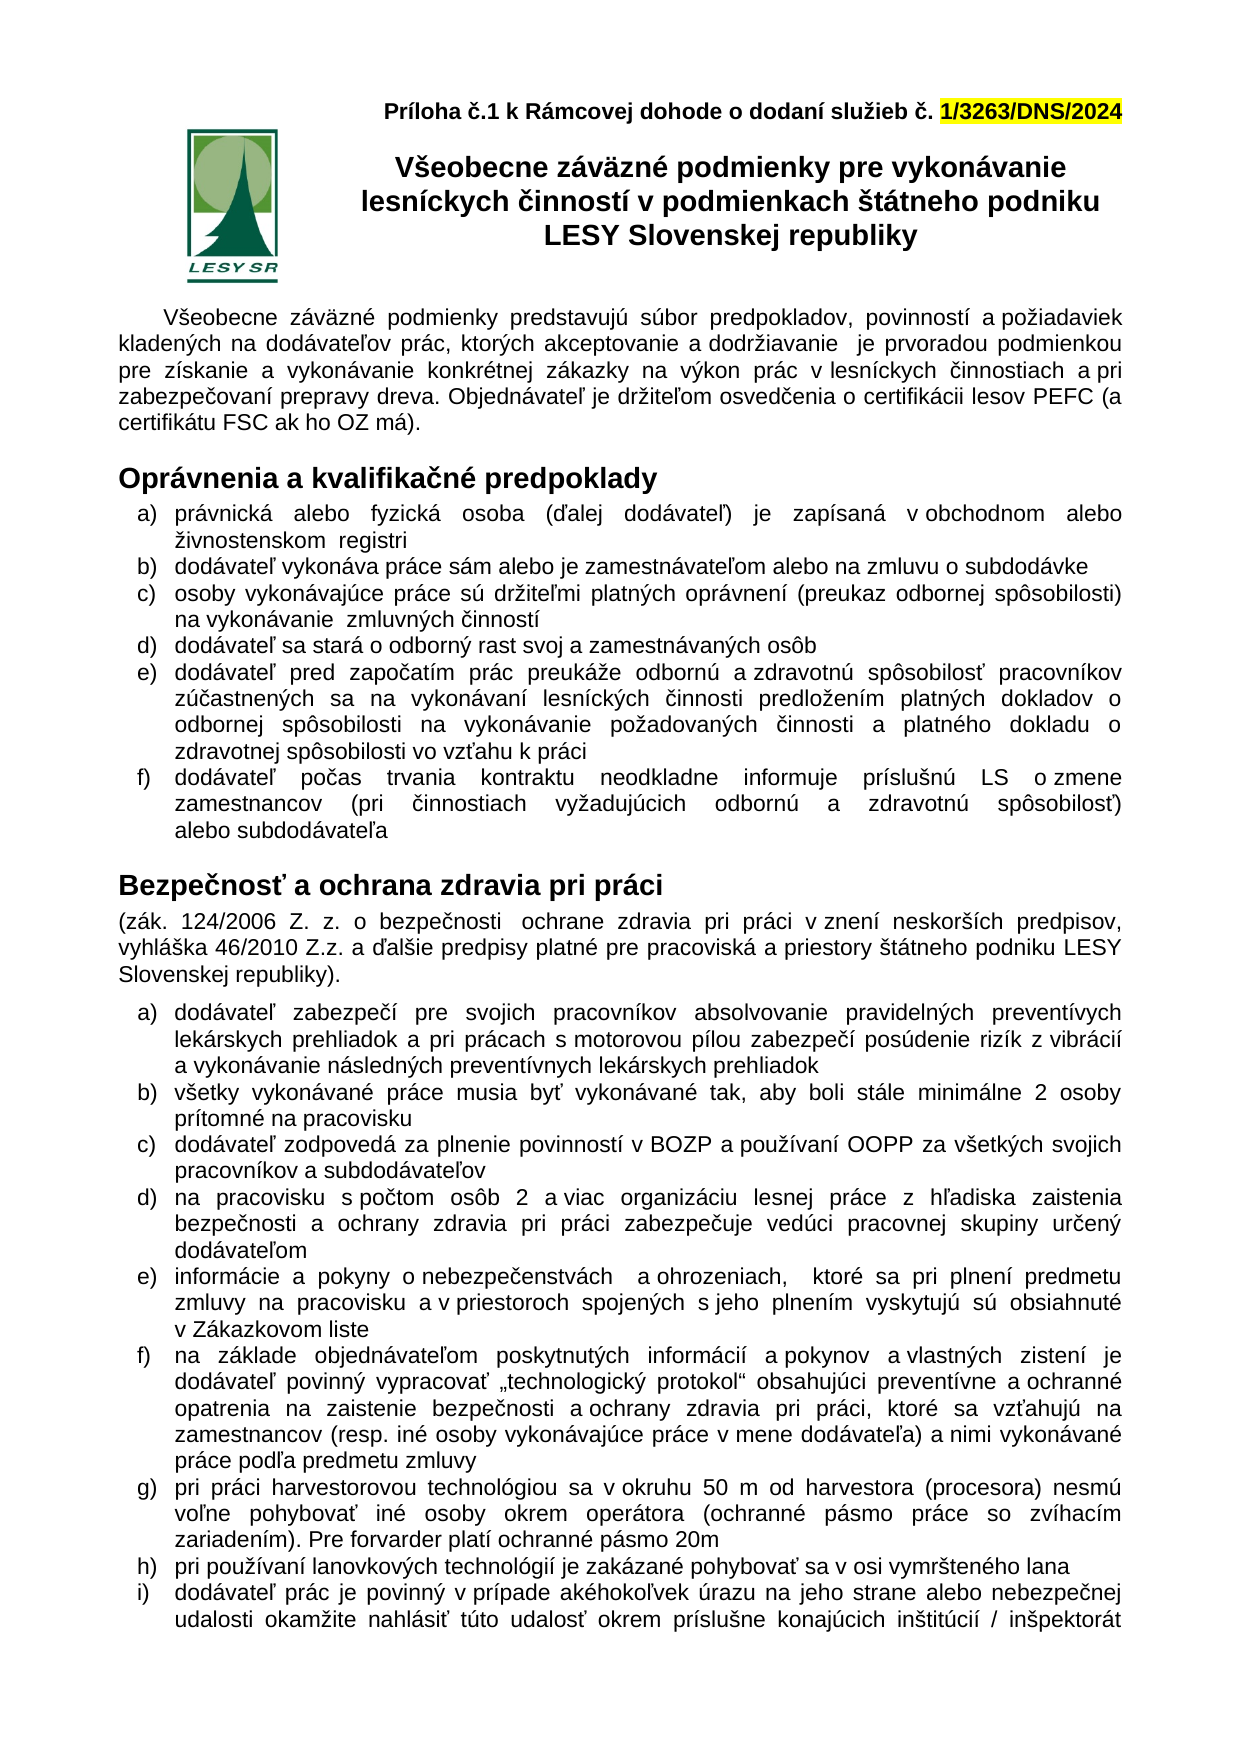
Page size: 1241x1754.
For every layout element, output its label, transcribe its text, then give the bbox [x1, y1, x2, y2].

list osoby vykonávajúce práce sú držiteľmi platných oprávnení (preukaz odbornej spôsobilosti) na vykonávanie zmluvných činností [137, 579, 1122, 632]
list dodávateľ pred započatím prác preukáže odbornú a zdravotnú spôsobilosť pracovníkov zúčastnených sa na vykonávaní lesníckých činnosti predložením platných dokladov o odbornej spôsobilosti na vykonávanie požadovaných činnosti a platného dokladu o zdravotnej spôsobilosti vo vzťahu k práci [137, 658, 1122, 764]
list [137, 1579, 1122, 1632]
text Všeobecne záväzné podmienky pre vykonávanie lesníckych činností v podmienkach štátneho podniku LESY Slovenskej republiky [340, 151, 1122, 251]
subtitle Oprávnenia a kvalifikačné predpoklady [118, 461, 1122, 494]
picture [183, 125, 278, 285]
list dodávateľ zodpovedá za plnenie povinností v BOZP a používaní OOPP za všetkých svojich pracovníkov a subdodávateľov [137, 1131, 1122, 1184]
text Príloha č.1 k Rámcovej dohode o dodaní služieb č. 1/3263/DNS/2024 [118, 98, 940, 124]
list všetky vykonávané práce musia byť vykonávané tak, aby boli stále minimálne 2 osoby prítomné na pracovisku [137, 1078, 1122, 1131]
text Všeobecne záväzné podmienky predstavujú súbor predpokladov, povinností a požiadaviek kladených na dodávateľov prác, ktorých akceptovanie a dodržiavanie je prvoradou podmienkou pre získanie a vykonávanie konkrétnej zákazky na výkon prác v lesníckych činnostiach a pri zabezpečovaní prepravy dreva. Objednávateľ je držiteľom osvedčenia o certifikácii lesov PEFC (a certifikátu FSC ak ho OZ má). [118, 304, 1122, 436]
list pri používaní lanovkových technológií je zakázané pohybovať sa v osi vymršteného lana [137, 1553, 1122, 1579]
list na pracovisku s počtom osôb 2 a viac organizáciu lesnej práce z hľadiska zaistenia bezpečnosti a ochrany zdravia pri práci zabezpečuje vedúci pracovnej skupiny určený dodávateľom [137, 1184, 1122, 1263]
list dodávateľ sa stará o odborný rast svoj a zamestnávaných osôb [137, 632, 1122, 658]
list dodávateľ zabezpečí pre svojich pracovníkov absolvovanie pravidelných preventívych lekárskych prehliadok a pri prácach s motorovou pílou zabezpečí posúdenie rizík z vibrácií a vykonávanie následných preventívnych lekárskych prehliadok [137, 999, 1122, 1078]
list dodávateľ vykonáva práce sám alebo je zamestnávateľom alebo na zmluvu o subdodávke [137, 553, 1122, 579]
list dodávateľ počas trvania kontraktu neodkladne informuje príslušnú LS o zmene zamestnancov (pri činnostiach vyžadujúcich odbornú a zdravotnú spôsobilosť) alebo subdodávateľa [137, 764, 1122, 843]
list informácie a pokyny o nebezpečenstvách a ohrozeniach, ktoré sa pri plnení predmetu zmluvy na pracovisku a v priestoroch spojených s jeho plnením vyskytujú sú obsiahnuté v Zákazkovom liste [137, 1263, 1122, 1342]
subtitle Bezpečnosť a ochrana zdravia pri práci [118, 868, 1122, 902]
list na základe objednávateľom poskytnutých informácií a pokynov a vlastných zistení je dodávateľ povinný vypracovať „technologický protokol“ obsahujúci preventívne a ochranné opatrenia na zaistenie bezpečnosti a ochrany zdravia pri práci, ktoré sa vzťahujú na zamestnancov (resp. iné osoby vykonávajúce práce v mene dodávateľa) a nimi vykonávané práce podľa predmetu zmluvy [137, 1342, 1122, 1474]
list právnická alebo fyzická osoba (ďalej dodávateľ) je zapísaná v obchodnom alebo živnostenskom registri [137, 500, 1122, 553]
list pri práci harvestorovou technológiou sa v okruhu 50 m od harvestora (procesora) nesmú voľne pohybovať iné osoby okrem operátora (ochranné pásmo práce so zvíhacím zariadením). Pre forvarder platí ochranné pásmo 20m [137, 1474, 1122, 1553]
text (zák. 124/2006 Z. z. o bezpečnosti ochrane zdravia pri práci v znení neskorších predpisov, vyhláška 46/2010 Z.z. a ďalšie predpisy platné pre pracoviská a priestory štátneho podniku LESY Slovenskej republiky). [118, 908, 1122, 987]
